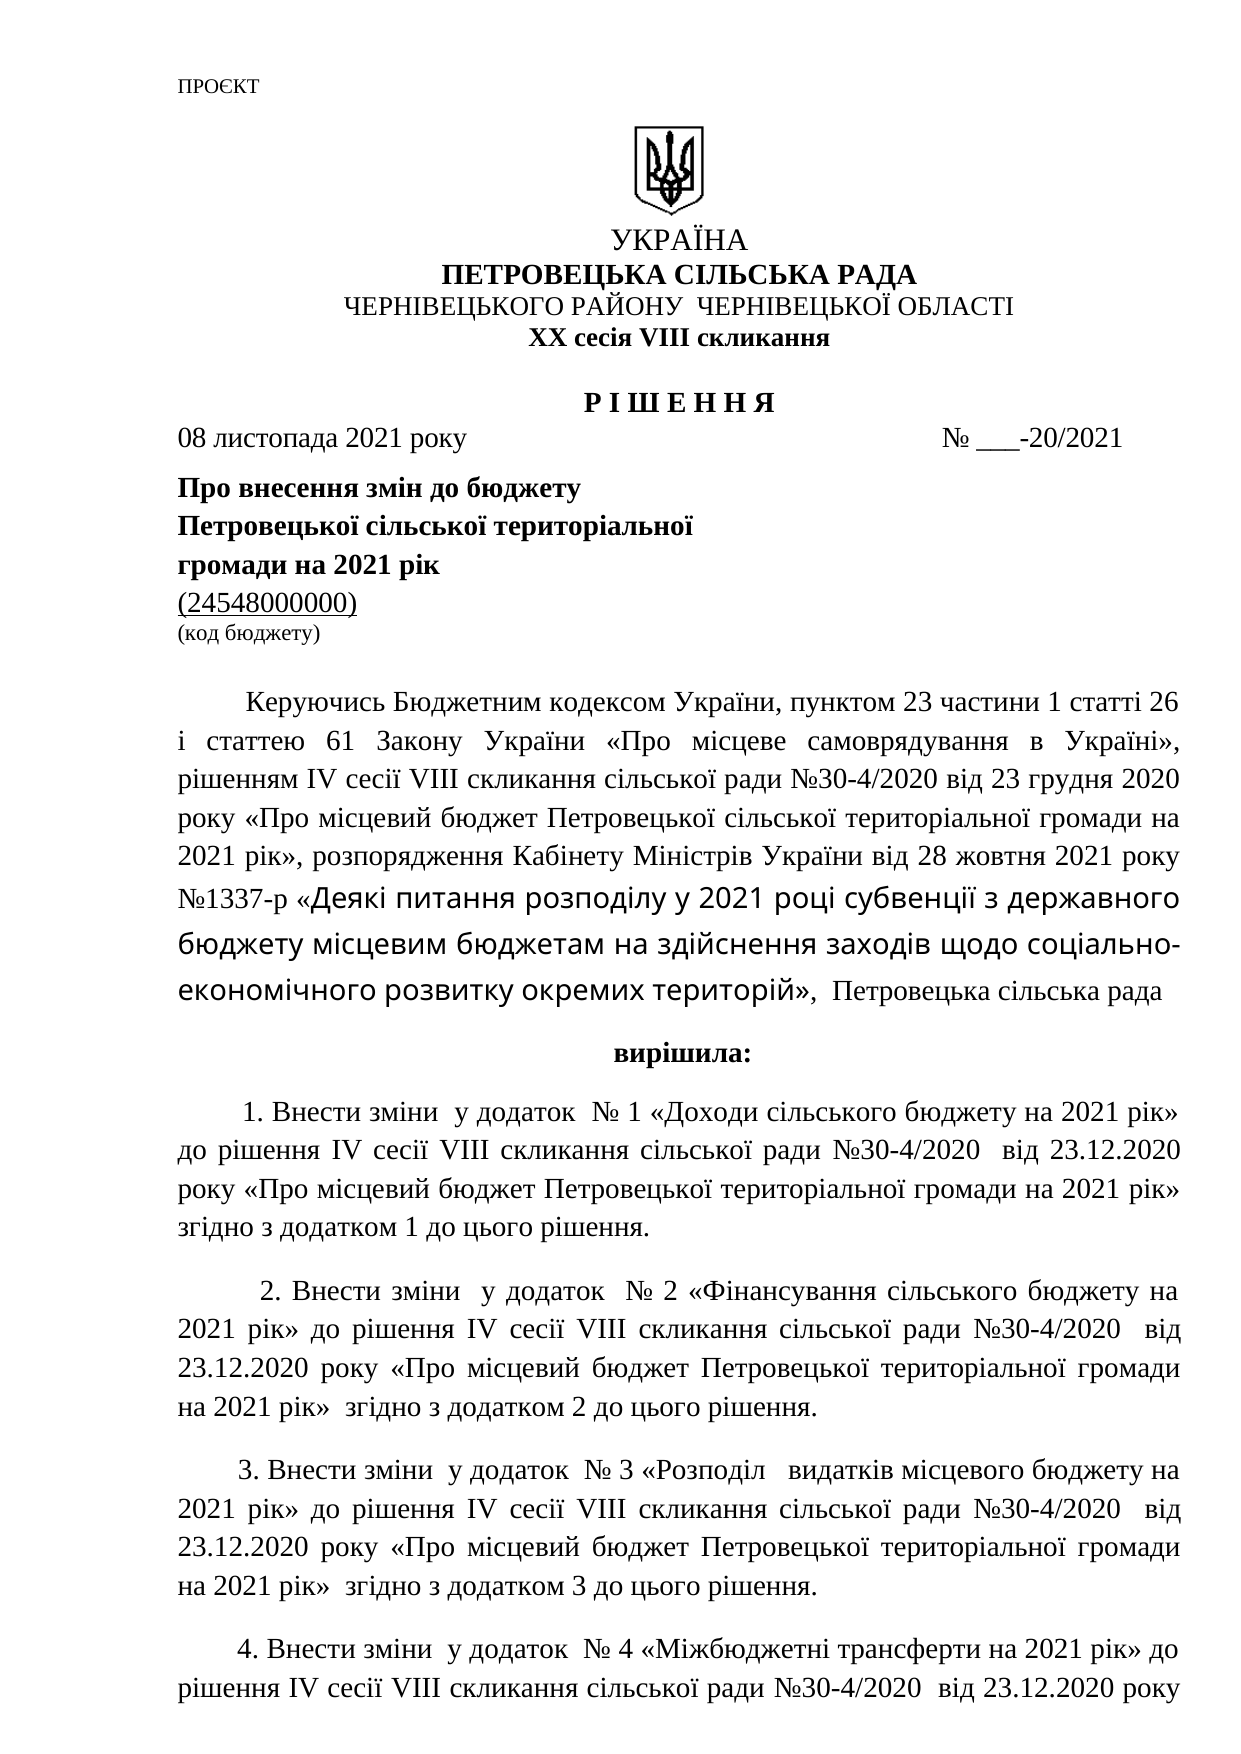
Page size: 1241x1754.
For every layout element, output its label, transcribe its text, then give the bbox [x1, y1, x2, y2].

text ЧЕРНІВЕЦЬКОГО РАЙОНУ ЧЕРНІВЕЦЬКОЇ ОБЛАСТІ [177, 290, 1181, 321]
text Петровецької сільської територіальної [177, 508, 1181, 542]
text Керуючись Бюджетним кодексом України, пунктом 23 частини 1 статті 26 і статтею 61 Закону України «Про місцеве самоврядування в Україні», рішенням ІV сесії VIII скликання сільської ради №30-4/2020 від 23 грудня 2020 року «Про місцевий бюджет Петровецької сільської територіальної громади на 2021 рік», розпорядження Кабінету Міністрів України від 28 жовтня 2021 року №1337-р «Деякі питання розподілу у 2021 році субвенції з державного бюджету місцевим бюджетам на здійснення заходів щодо соціально-економічного розвитку окремих територій», Петровецька сільська рада [177, 963, 1181, 1009]
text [177, 1631, 1181, 1703]
text Про внесення змін до бюджету [177, 470, 1181, 503]
text (24548000000) [177, 586, 1181, 619]
text XХ сесія VIII скликання [177, 321, 1181, 353]
text Керуючись Бюджетним кодексом України, пунктом 23 частини 1 статті 26 і статтею 61 Закону України «Про місцеве самоврядування в Україні», рішенням ІV сесії VIII скликання сільської ради №30-4/2020 від 23 грудня 2020 року «Про місцевий бюджет Петровецької сільської територіальної громади на 2021 рік», розпорядження Кабінету Міністрів України від 28 жовтня 2021 року №1337-р «Деякі питання розподілу у 2021 році субвенції з державного бюджету місцевим бюджетам на здійснення заходів щодо соціально-економічного розвитку окремих територій», Петровецька сільська рада [177, 684, 1181, 923]
text 08 листопада 2021 року № ___-20/2021 [177, 420, 1181, 453]
picture [619, 122, 740, 218]
text Р І Ш Е Н Н Я [177, 386, 1181, 420]
text 1. Внести зміни у додаток № 1 «Доходи сільського бюджету на 2021 рік» до рішення ІV сесії VIII скликання сільської ради №30-4/2020 від 23.12.2020 року «Про місцевий бюджет Петровецької територіальної громади на 2021 рік» згідно з додатком 1 до цього рішення. [177, 1094, 1181, 1243]
text вирішила: [177, 1035, 1181, 1069]
text 3. Внести зміни у додаток № 3 «Розподіл видатків місцевого бюджету на 2021 рік» до рішення ІV сесії VIII скликання сільської ради №30-4/2020 від 23.12.2020 року «Про місцевий бюджет Петровецької територіальної громади на 2021 рік» згідно з додатком 3 до цього рішення. [177, 1452, 1181, 1601]
text ПЕТРОВЕЦЬКА СІЛЬСЬКА РАДА [177, 257, 1181, 290]
text УКРАЇНА [177, 221, 1181, 257]
text 2. Внести зміни у додаток № 2 «Фінансування сільського бюджету на 2021 рік» до рішення ІV сесії VIII скликання сільської ради №30-4/2020 від 23.12.2020 року «Про місцевий бюджет Петровецької територіальної громади на 2021 рік» згідно з додатком 2 до цього рішення. [177, 1273, 1181, 1422]
text (код бюджету) [177, 619, 1181, 646]
text громади на 2021 рік [177, 547, 1181, 581]
